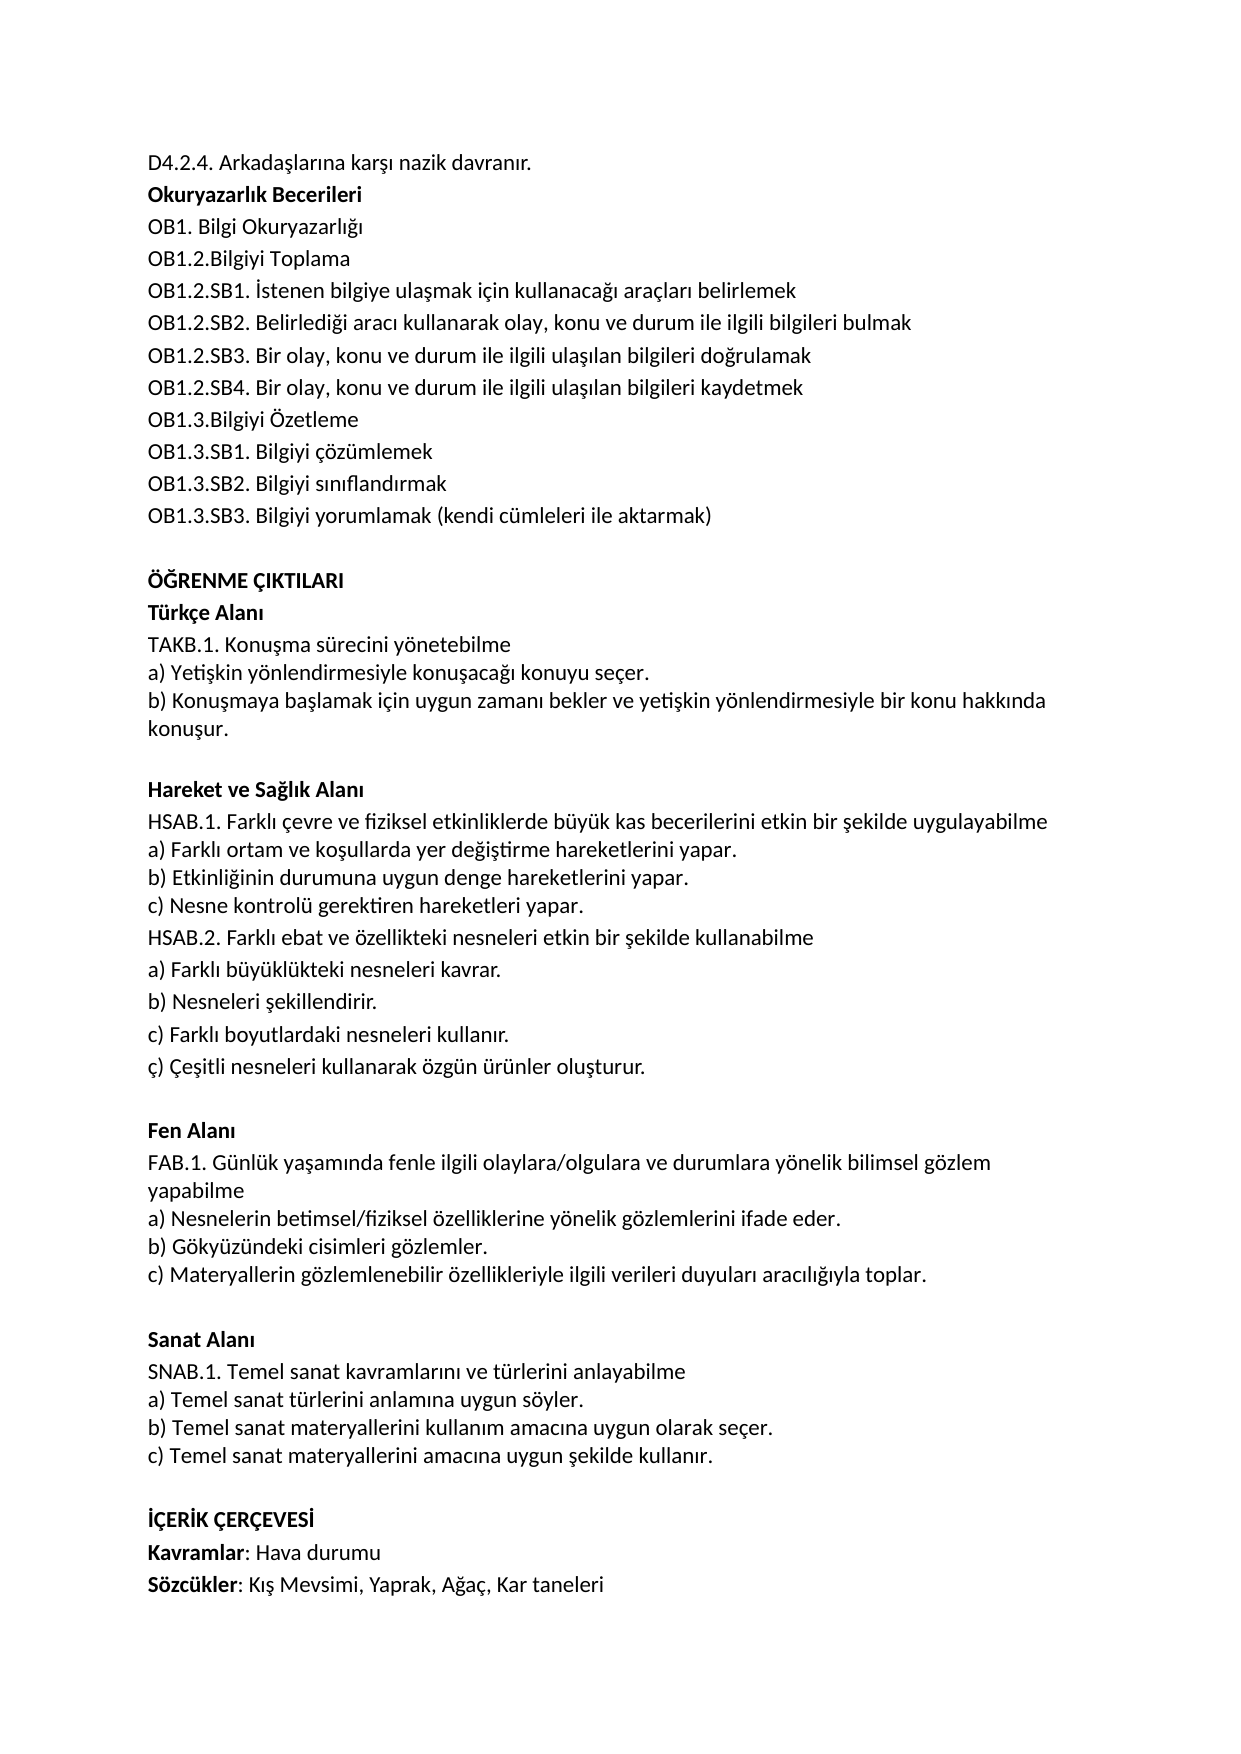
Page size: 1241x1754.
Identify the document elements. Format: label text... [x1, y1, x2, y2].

text İÇERİK ÇERÇEVESİ [148, 1506, 1093, 1533]
text OB1.2.SB1. İstenen bilgiye ulaşmak için kullanacağı araçları belirlemek [148, 276, 1093, 304]
text ç) Çeşitli nesneleri kullanarak özgün ürünler oluşturur. [148, 1052, 1093, 1080]
text Fen Alanı [148, 1116, 1093, 1144]
text Hareket ve Sağlık Alanı [148, 775, 1093, 803]
text OB1.2.SB3. Bir olay, konu ve durum ile ilgili ulaşılan bilgileri doğrulamak [148, 341, 1093, 369]
text FAB.1. Günlük yaşamında fenle ilgili olaylara/olgulara ve durumlara yönelik bilimsel gözlem yapabilme [148, 1148, 1093, 1204]
text a) Farklı ortam ve koşullarda yer değiştirme hareketlerini yapar. [148, 835, 1093, 863]
text b) Gökyüzündeki cisimleri gözlemler. [148, 1232, 1093, 1261]
text c) Farklı boyutlardaki nesneleri kullanır. [148, 1020, 1093, 1048]
text OB1.3.SB3. Bilgiyi yorumlamak (kendi cümleleri ile aktarmak) [148, 502, 1093, 530]
text b) Konuşmaya başlamak için uygun zamanı bekler ve yetişkin yönlendirmesiyle bir konu hakkında konuşur. [148, 686, 1093, 742]
text TAKB.1. Konuşma sürecini yönetebilme [148, 630, 1093, 658]
text Türkçe Alanı [148, 598, 1093, 626]
text a) Temel sanat türlerini anlamına uygun söyler. [148, 1385, 1093, 1413]
text c) Nesne kontrolü gerektiren hareketleri yapar. [148, 891, 1093, 919]
text OB1. Bilgi Okuryazarlığı [148, 212, 1093, 240]
text a) Farklı büyüklükteki nesneleri kavrar. [148, 955, 1093, 983]
text c) Temel sanat materyallerini amacına uygun şekilde kullanır. [148, 1441, 1093, 1469]
text b) Temel sanat materyallerini kullanım amacına uygun olarak seçer. [148, 1413, 1093, 1441]
text Sözcükler: Kış Mevsimi, Yaprak, Ağaç, Kar taneleri [148, 1570, 1093, 1598]
text OB1.3.Bilgiyi Özetleme [148, 405, 1093, 433]
text SNAB.1. Temel sanat kavramlarını ve türlerini anlayabilme [148, 1357, 1093, 1385]
text D4.2.4. Arkadaşlarına karşı nazik davranır. [148, 148, 1093, 176]
text OB1.2.SB4. Bir olay, konu ve durum ile ilgili ulaşılan bilgileri kaydetmek [148, 373, 1093, 401]
text OB1.3.SB2. Bilgiyi sınıflandırmak [148, 469, 1093, 497]
text b) Etkinliğinin durumuna uygun denge hareketlerini yapar. [148, 863, 1093, 891]
text Sanat Alanı [148, 1325, 1093, 1353]
text c) Materyallerin gözlemlenebilir özellikleriyle ilgili verileri duyuları aracılığıyla toplar. [148, 1261, 1093, 1288]
text b) Nesneleri şekillendirir. [148, 987, 1093, 1016]
text ÖĞRENME ÇIKTILARI [148, 566, 1093, 594]
text HSAB.1. Farklı çevre ve fiziksel etkinliklerde büyük kas becerilerini etkin bir şekilde uygulayabilme [148, 807, 1093, 835]
text HSAB.2. Farklı ebat ve özellikteki nesneleri etkin bir şekilde kullanabilme [148, 923, 1093, 951]
text OB1.2.SB2. Belirlediği aracı kullanarak olay, konu ve durum ile ilgili bilgileri bulmak [148, 308, 1093, 337]
text Okuryazarlık Becerileri [148, 180, 1093, 208]
text OB1.3.SB1. Bilgiyi çözümlemek [148, 437, 1093, 465]
text Kavramlar: Hava durumu [148, 1538, 1093, 1566]
text a) Yetişkin yönlendirmesiyle konuşacağı konuyu seçer. [148, 658, 1093, 686]
text OB1.2.Bilgiyi Toplama [148, 244, 1093, 272]
text a) Nesnelerin betimsel/fiziksel özelliklerine yönelik gözlemlerini ifade eder. [148, 1204, 1093, 1232]
